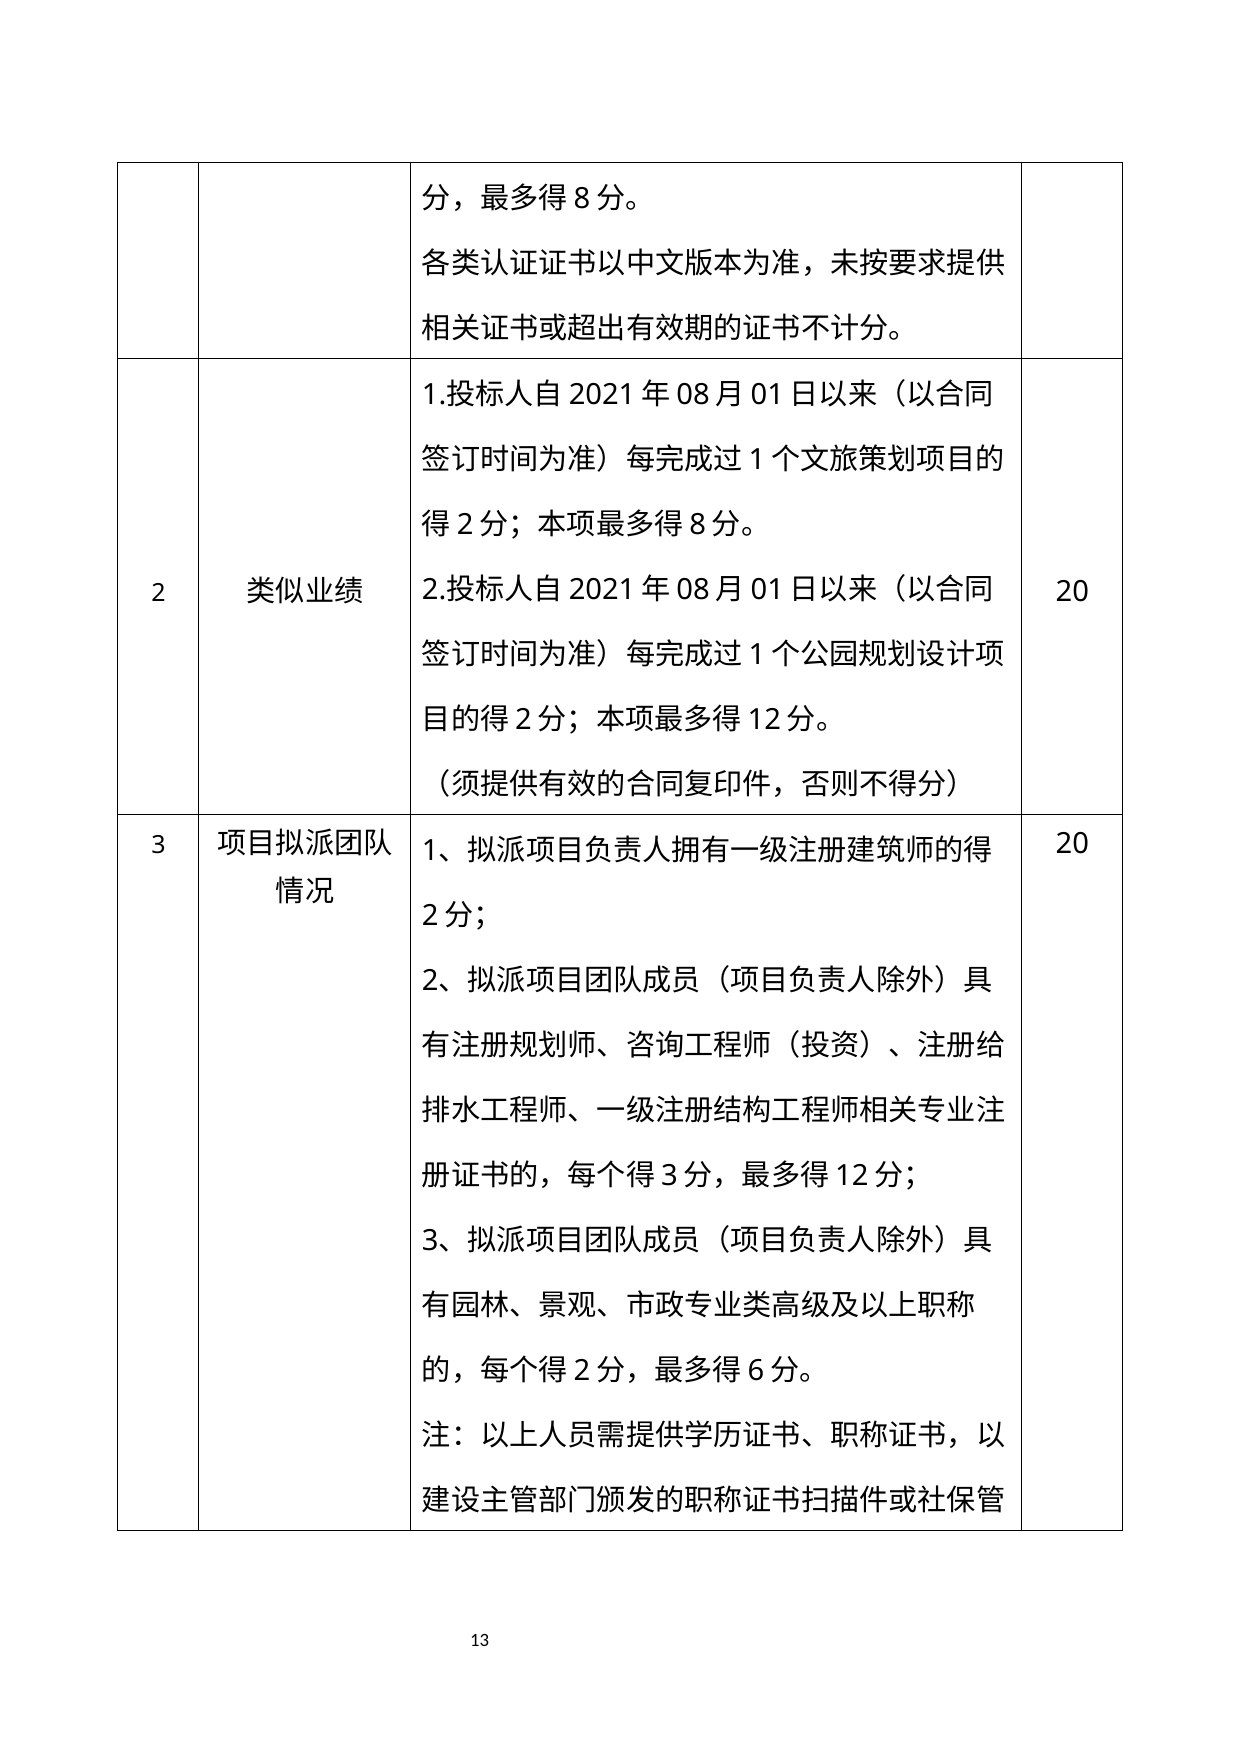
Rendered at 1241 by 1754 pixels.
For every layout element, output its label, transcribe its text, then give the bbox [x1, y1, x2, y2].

table_cell 2 [118, 359, 198, 814]
table_cell 1.投标人自2021年08月01日以来（以合同签订时间为准）每完成过1个文旅策划项目的得2分；本项最多得8分。 2.投标人自2021年08月01日以来（以合同签订时间为准）每完成过1个公园规划设计项目的得2分；本项最多得12分。 （须提供有效的合同复印件，否则不得分） [411, 359, 1021, 814]
table_cell 20 [1022, 815, 1122, 1530]
table_cell 项目拟派团队情况 [199, 815, 410, 1530]
table_cell 3 [118, 815, 198, 1530]
table_cell 8 [1022, 163, 1122, 358]
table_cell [411, 163, 1021, 358]
table_cell 20 [1022, 359, 1122, 814]
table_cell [411, 815, 1021, 1530]
table_cell 类似业绩 [199, 359, 410, 814]
